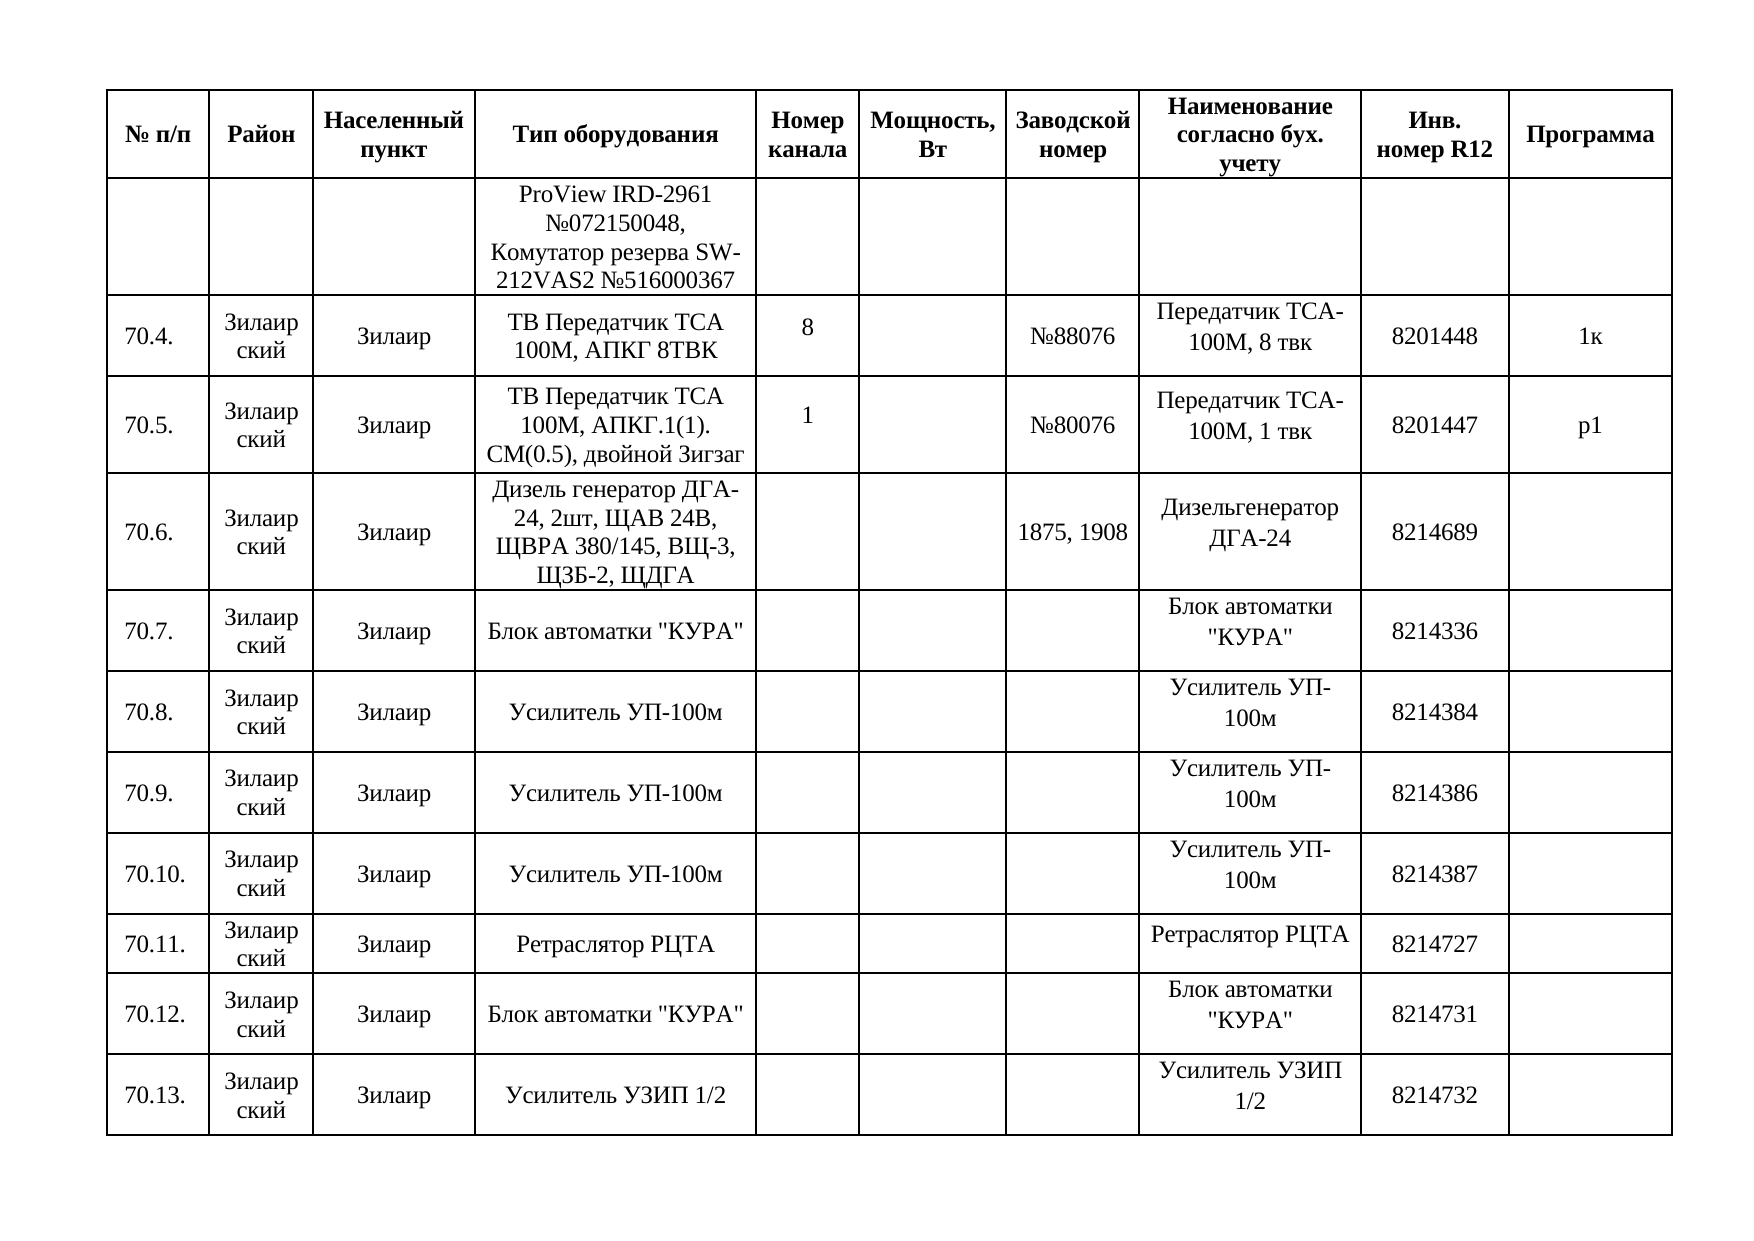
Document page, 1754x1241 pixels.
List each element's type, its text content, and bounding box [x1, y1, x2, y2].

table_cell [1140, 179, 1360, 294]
table_header Номер канала [757, 91, 858, 177]
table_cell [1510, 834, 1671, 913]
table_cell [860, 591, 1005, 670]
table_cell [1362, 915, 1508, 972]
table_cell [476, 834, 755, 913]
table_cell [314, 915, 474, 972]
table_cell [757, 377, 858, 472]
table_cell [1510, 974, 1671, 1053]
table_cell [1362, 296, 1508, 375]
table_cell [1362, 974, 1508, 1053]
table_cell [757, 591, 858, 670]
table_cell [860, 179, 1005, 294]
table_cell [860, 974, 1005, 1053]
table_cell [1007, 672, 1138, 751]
table_header Программа [1510, 91, 1671, 177]
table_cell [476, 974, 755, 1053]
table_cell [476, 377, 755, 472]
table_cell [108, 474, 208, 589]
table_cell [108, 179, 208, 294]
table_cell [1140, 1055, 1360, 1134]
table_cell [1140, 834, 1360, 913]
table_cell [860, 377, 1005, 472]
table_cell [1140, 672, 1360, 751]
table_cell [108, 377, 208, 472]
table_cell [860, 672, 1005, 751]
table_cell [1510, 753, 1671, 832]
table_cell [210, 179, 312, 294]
table_header Мощность, Вт [860, 91, 1005, 177]
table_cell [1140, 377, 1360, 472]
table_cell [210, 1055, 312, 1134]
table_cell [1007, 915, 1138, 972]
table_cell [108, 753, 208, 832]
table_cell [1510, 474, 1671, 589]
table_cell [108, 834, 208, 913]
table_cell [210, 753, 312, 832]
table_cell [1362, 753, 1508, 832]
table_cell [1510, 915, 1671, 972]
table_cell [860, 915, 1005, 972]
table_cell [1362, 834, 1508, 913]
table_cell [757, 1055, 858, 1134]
table_header Тип оборудования [476, 91, 755, 177]
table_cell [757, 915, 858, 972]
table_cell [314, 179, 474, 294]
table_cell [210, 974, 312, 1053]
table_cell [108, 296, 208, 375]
table_header № п/п [108, 91, 208, 177]
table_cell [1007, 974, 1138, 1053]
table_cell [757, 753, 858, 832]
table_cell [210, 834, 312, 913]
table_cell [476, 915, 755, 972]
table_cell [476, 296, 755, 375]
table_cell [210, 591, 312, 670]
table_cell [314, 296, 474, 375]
table_header Инв. номер R12 [1362, 91, 1508, 177]
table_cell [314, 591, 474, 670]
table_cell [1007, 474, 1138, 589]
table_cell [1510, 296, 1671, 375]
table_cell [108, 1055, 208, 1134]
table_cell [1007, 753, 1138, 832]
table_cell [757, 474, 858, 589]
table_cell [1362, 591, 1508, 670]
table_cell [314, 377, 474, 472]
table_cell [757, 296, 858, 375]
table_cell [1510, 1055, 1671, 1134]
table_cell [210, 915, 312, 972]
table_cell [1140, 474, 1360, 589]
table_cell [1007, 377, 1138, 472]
table_header Наименование согласно бух. учету [1140, 91, 1360, 177]
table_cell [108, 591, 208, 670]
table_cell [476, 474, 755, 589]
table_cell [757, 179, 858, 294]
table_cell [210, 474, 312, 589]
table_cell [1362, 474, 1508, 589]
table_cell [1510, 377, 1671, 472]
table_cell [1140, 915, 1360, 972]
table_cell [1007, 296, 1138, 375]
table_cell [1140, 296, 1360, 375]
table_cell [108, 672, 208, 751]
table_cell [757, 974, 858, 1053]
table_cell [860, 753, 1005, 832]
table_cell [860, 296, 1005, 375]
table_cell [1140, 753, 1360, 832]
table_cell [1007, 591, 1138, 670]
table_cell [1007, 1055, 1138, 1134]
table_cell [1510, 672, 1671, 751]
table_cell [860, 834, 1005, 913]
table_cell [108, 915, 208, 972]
table_header Район [210, 91, 312, 177]
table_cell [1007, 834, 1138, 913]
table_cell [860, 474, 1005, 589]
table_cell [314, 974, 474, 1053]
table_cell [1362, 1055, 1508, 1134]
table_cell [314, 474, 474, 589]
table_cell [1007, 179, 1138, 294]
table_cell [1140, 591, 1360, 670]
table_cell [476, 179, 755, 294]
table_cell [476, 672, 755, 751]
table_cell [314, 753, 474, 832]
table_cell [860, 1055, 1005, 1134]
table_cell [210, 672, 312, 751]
table_header Заводской номер [1007, 91, 1138, 177]
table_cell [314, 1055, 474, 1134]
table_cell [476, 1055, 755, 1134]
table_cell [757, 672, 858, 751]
table_header Населенный пункт [314, 91, 474, 177]
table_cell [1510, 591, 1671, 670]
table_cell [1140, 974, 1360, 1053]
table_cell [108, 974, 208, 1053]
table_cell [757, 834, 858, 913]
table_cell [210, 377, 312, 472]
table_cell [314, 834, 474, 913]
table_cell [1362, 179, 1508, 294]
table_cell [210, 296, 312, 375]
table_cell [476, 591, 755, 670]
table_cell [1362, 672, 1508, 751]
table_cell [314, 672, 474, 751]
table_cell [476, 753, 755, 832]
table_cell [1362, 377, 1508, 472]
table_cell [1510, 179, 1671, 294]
